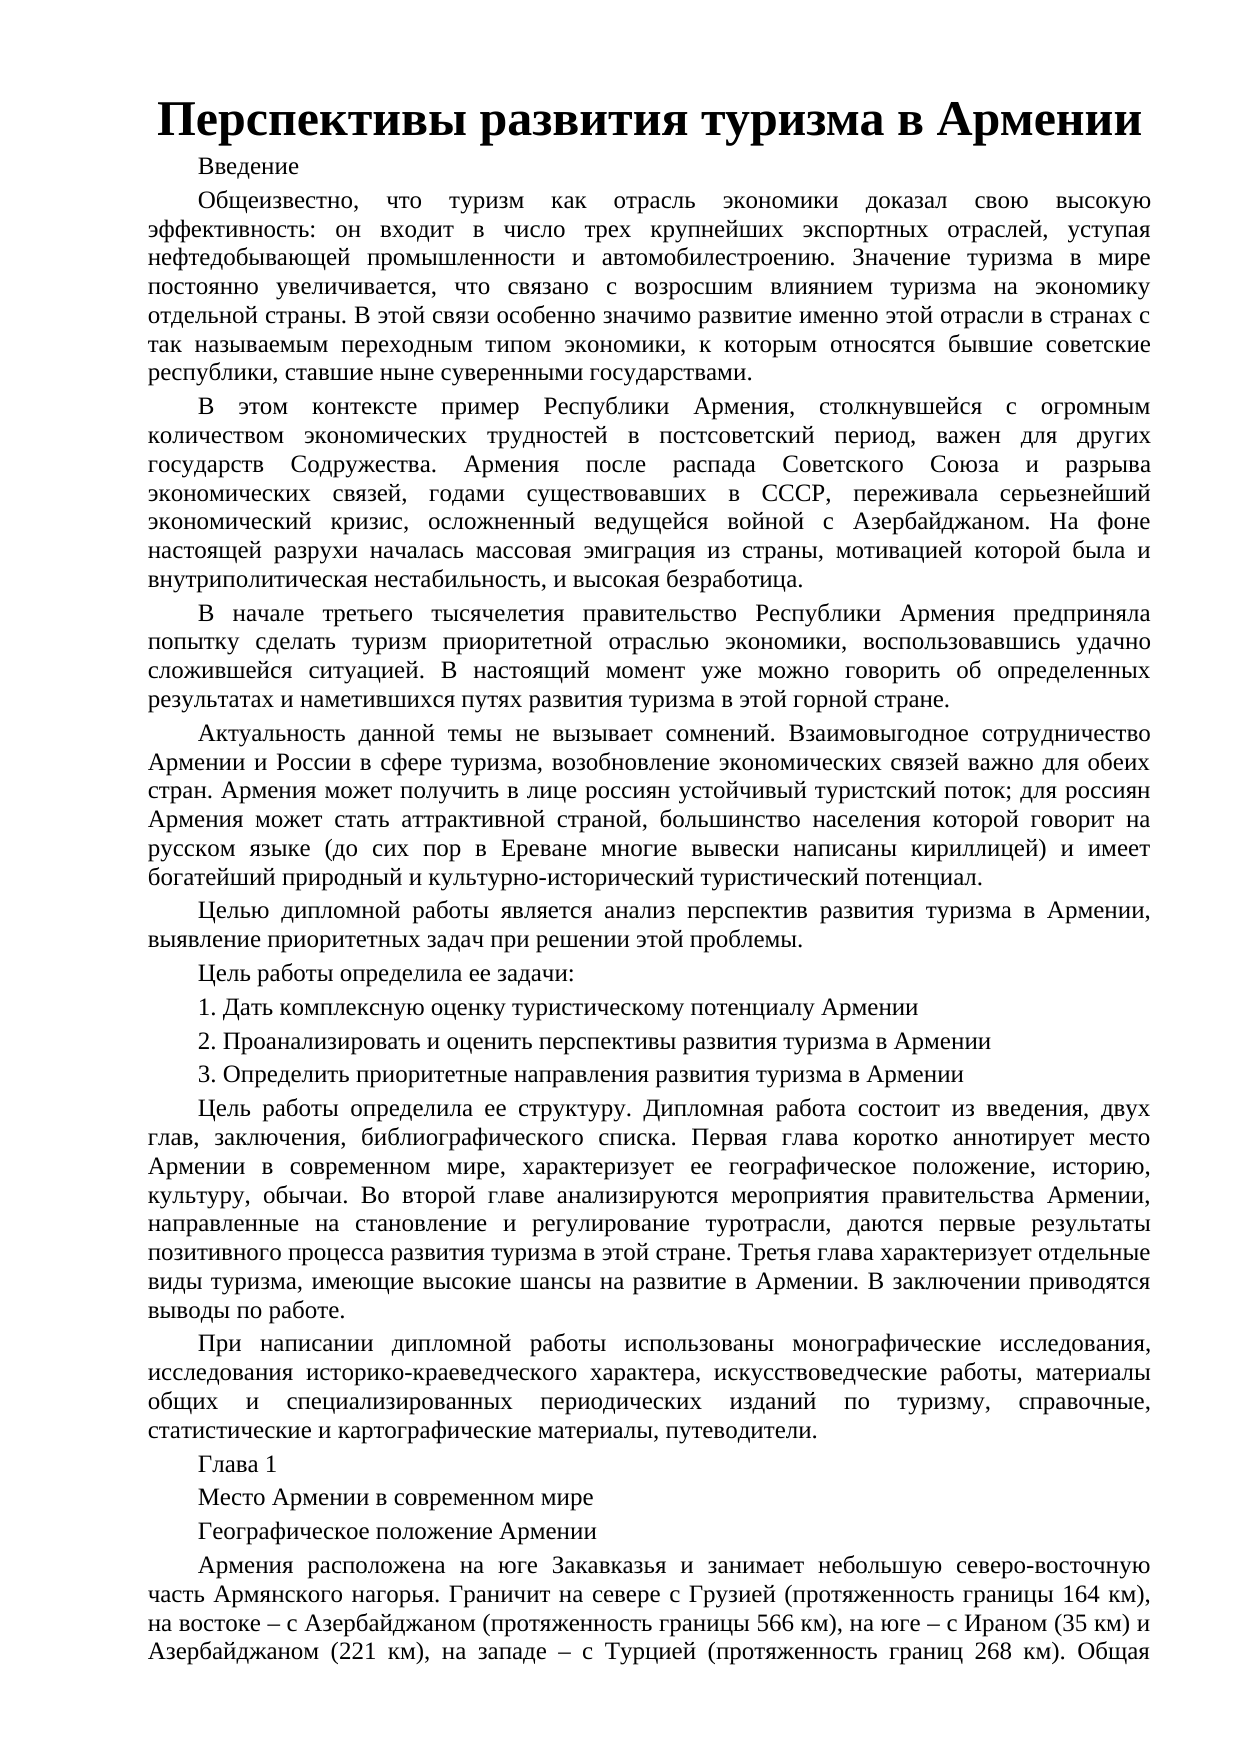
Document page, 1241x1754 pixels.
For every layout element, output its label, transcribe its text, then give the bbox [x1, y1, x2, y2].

text Актуальность данной темы не вызывает сомнений. Взаимовыгодное сотрудничество Армении и России в сфере туризма, возобновление экономических связей важно для обеих стран. Армения может получить в лице россиян устойчивый туристский поток; для россиян Армения может стать аттрактивной страной, большинство населения которой говорит на русском языке (до сих пор в Ереване многие вывески написаны кириллицей) и имеет богатейший природный и культурно-исторический туристический потенциал. [148, 718, 1152, 890]
text В начале третьего тысячелетия правительство Республики Армения предприняла попытку сделать туризм приоритетной отраслью экономики, воспользовавшись удачно сложившейся ситуацией. В настоящий момент уже можно говорить об определенных результатах и наметившихся путях развития туризма в этой горной стране. [148, 598, 1152, 713]
text 1. Дать комплексную оценку туристическому потенциалу Армении [148, 992, 1152, 1021]
text Цель работы определила ее структуру. Дипломная работа состоит из введения, двух глав, заключения, библиографического списка. Первая глава коротко аннотирует место Армении в современном мире, характеризует ее географическое положение, историю, культуру, обычаи. Во второй главе анализируются мероприятия правительства Армении, направленные на становление и регулирование туротрасли, даются первые результаты позитивного процесса развития туризма в этой стране. Третья глава характеризует отдельные виды туризма, имеющие высокие шансы на развитие в Армении. В заключении приводятся выводы по работе. [148, 1093, 1152, 1323]
text Введение [148, 151, 1152, 180]
text Место Армении в современном мире [148, 1482, 1152, 1511]
text 3. Определить приоритетные направления развития туризма в Армении [148, 1059, 1152, 1088]
text Общеизвестно, что туризм как отрасль экономики доказал свою высокую эффективность: он входит в число трех крупнейших экспортных отраслей, уступая нефтедобывающей промышленности и автомобилестроению. Значение туризма в мире постоянно увеличивается, что связано с возросшим влиянием туризма на экономику отдельной страны. В этой связи особенно значимо развитие именно этой отрасли в странах с так называемым переходным типом экономики, к которым относятся бывшие советские республики, ставшие ныне суверенными государствами. [148, 185, 1152, 386]
subtitle Перспективы развития туризма в Армении [148, 88, 1152, 146]
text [148, 1550, 1152, 1665]
text 2. Проанализировать и оценить перспективы развития туризма в Армении [148, 1026, 1152, 1054]
text Географическое положение Армении [148, 1516, 1152, 1545]
text При написании дипломной работы использованы монографические исследования, исследования историко-краеведческого характера, искусствоведческие работы, материалы общих и специализированных периодических изданий по туризму, справочные, статистические и картографические материалы, путеводители. [148, 1328, 1152, 1443]
text Целью дипломной работы является анализ перспектив развития туризма в Армении, выявление приоритетных задач при решении этой проблемы. [148, 895, 1152, 953]
text Цель работы определила ее задачи: [148, 958, 1152, 987]
text Глава 1 [148, 1449, 1152, 1477]
text В этом контексте пример Республики Армения, столкнувшейся с огромным количеством экономических трудностей в постсоветский период, важен для других государств Содружества. Армения после распада Советского Союза и разрыва экономических связей, годами существовавших в СССР, переживала серьезнейший экономический кризис, осложненный ведущейся войной с Азербайджаном. На фоне настоящей разрухи началась массовая эмиграция из страны, мотивацией которой была и внутриполитическая нестабильность, и высокая безработица. [148, 391, 1152, 593]
